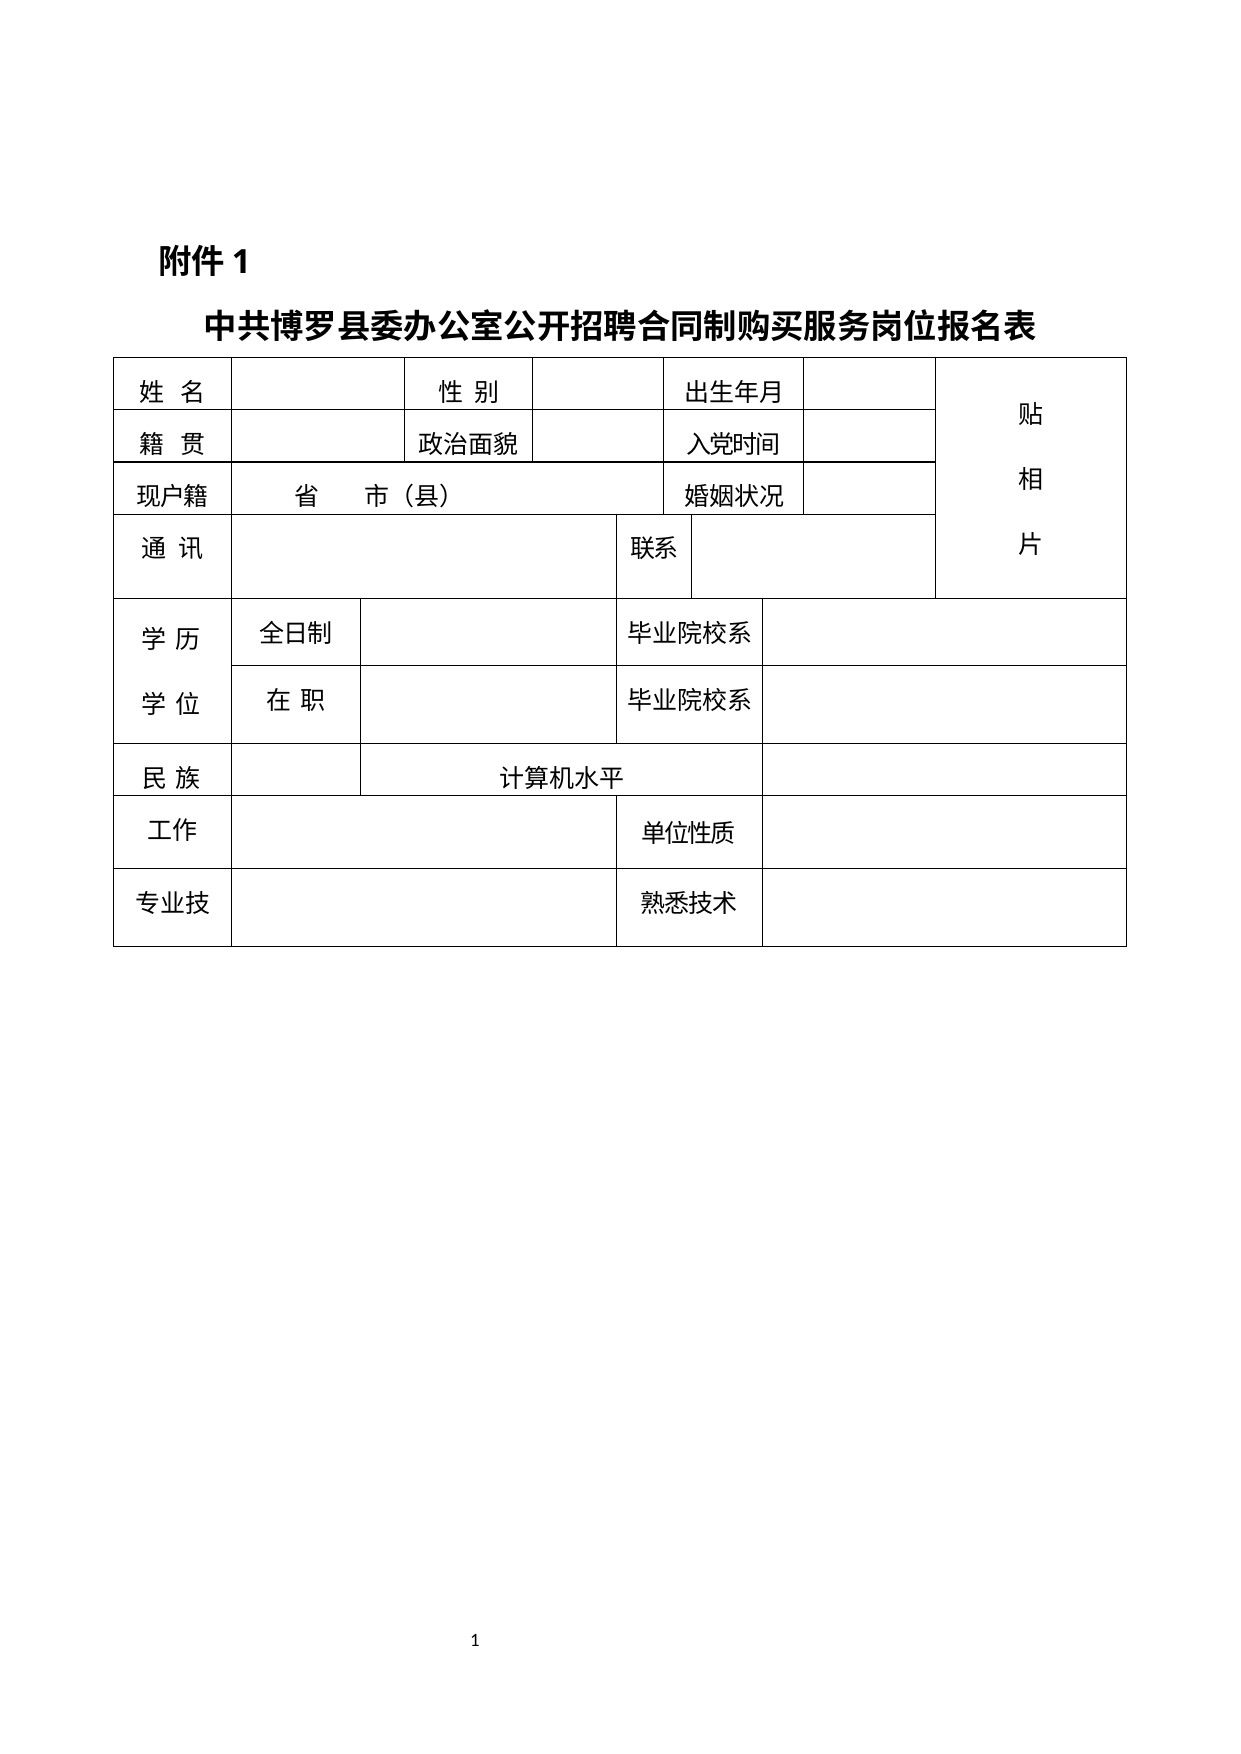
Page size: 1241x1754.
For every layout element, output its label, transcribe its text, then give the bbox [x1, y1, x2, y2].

table_cell 专业技术资格 [114, 869, 231, 946]
table_cell 通 讯 地 址 [114, 515, 231, 598]
table_cell 毕业院校系 及专业 [617, 599, 762, 665]
table_header 贴 相 片 [936, 358, 1126, 598]
table_cell [361, 666, 616, 743]
table_cell [232, 796, 616, 868]
table_cell 政治面貌 [405, 410, 532, 461]
table_cell 在 职 教 育 [232, 666, 360, 743]
table_cell [232, 744, 360, 795]
table_cell [763, 599, 1126, 665]
table_cell [361, 599, 616, 665]
table_cell [232, 410, 404, 461]
table_cell 民 族 [114, 744, 231, 795]
table_cell 全日制 教 育 [232, 599, 360, 665]
table_cell 现户籍地 [114, 463, 231, 513]
table_cell 计算机水平 [361, 744, 762, 795]
table_header [804, 358, 935, 409]
table_cell 入党时间 [664, 410, 803, 461]
table_cell 单位性质 [617, 796, 762, 868]
table_cell [232, 515, 616, 598]
text 附件1 [158, 227, 1082, 292]
table_header [232, 358, 404, 409]
table_header 出生年月 [664, 358, 803, 409]
table_cell [763, 744, 1126, 795]
table_cell 联系电话 [617, 515, 691, 598]
table_cell 籍 贯 [114, 410, 231, 461]
table_cell 工作 单位 [114, 796, 231, 868]
table_header 性 别 [405, 358, 532, 409]
table_cell [804, 410, 935, 461]
table_cell 婚姻状况 [664, 463, 803, 513]
table_cell 省 市（县） [232, 463, 663, 513]
table_cell [692, 515, 935, 598]
table_cell [763, 869, 1126, 946]
table_cell 学 历 学 位 [114, 599, 231, 743]
table_header 姓 名 [114, 358, 231, 409]
table_cell [763, 796, 1126, 868]
table_cell 毕业院校系 及专业 [617, 666, 762, 743]
table_cell [533, 410, 663, 461]
table_cell 熟悉技术 有何专长 [617, 869, 762, 946]
table_cell [763, 666, 1126, 743]
table_cell [804, 463, 935, 513]
text 中共博罗县委办公室公开招聘合同制购买服务岗位报名表 [158, 292, 1082, 357]
table_header [533, 358, 663, 409]
table_cell [232, 869, 616, 946]
